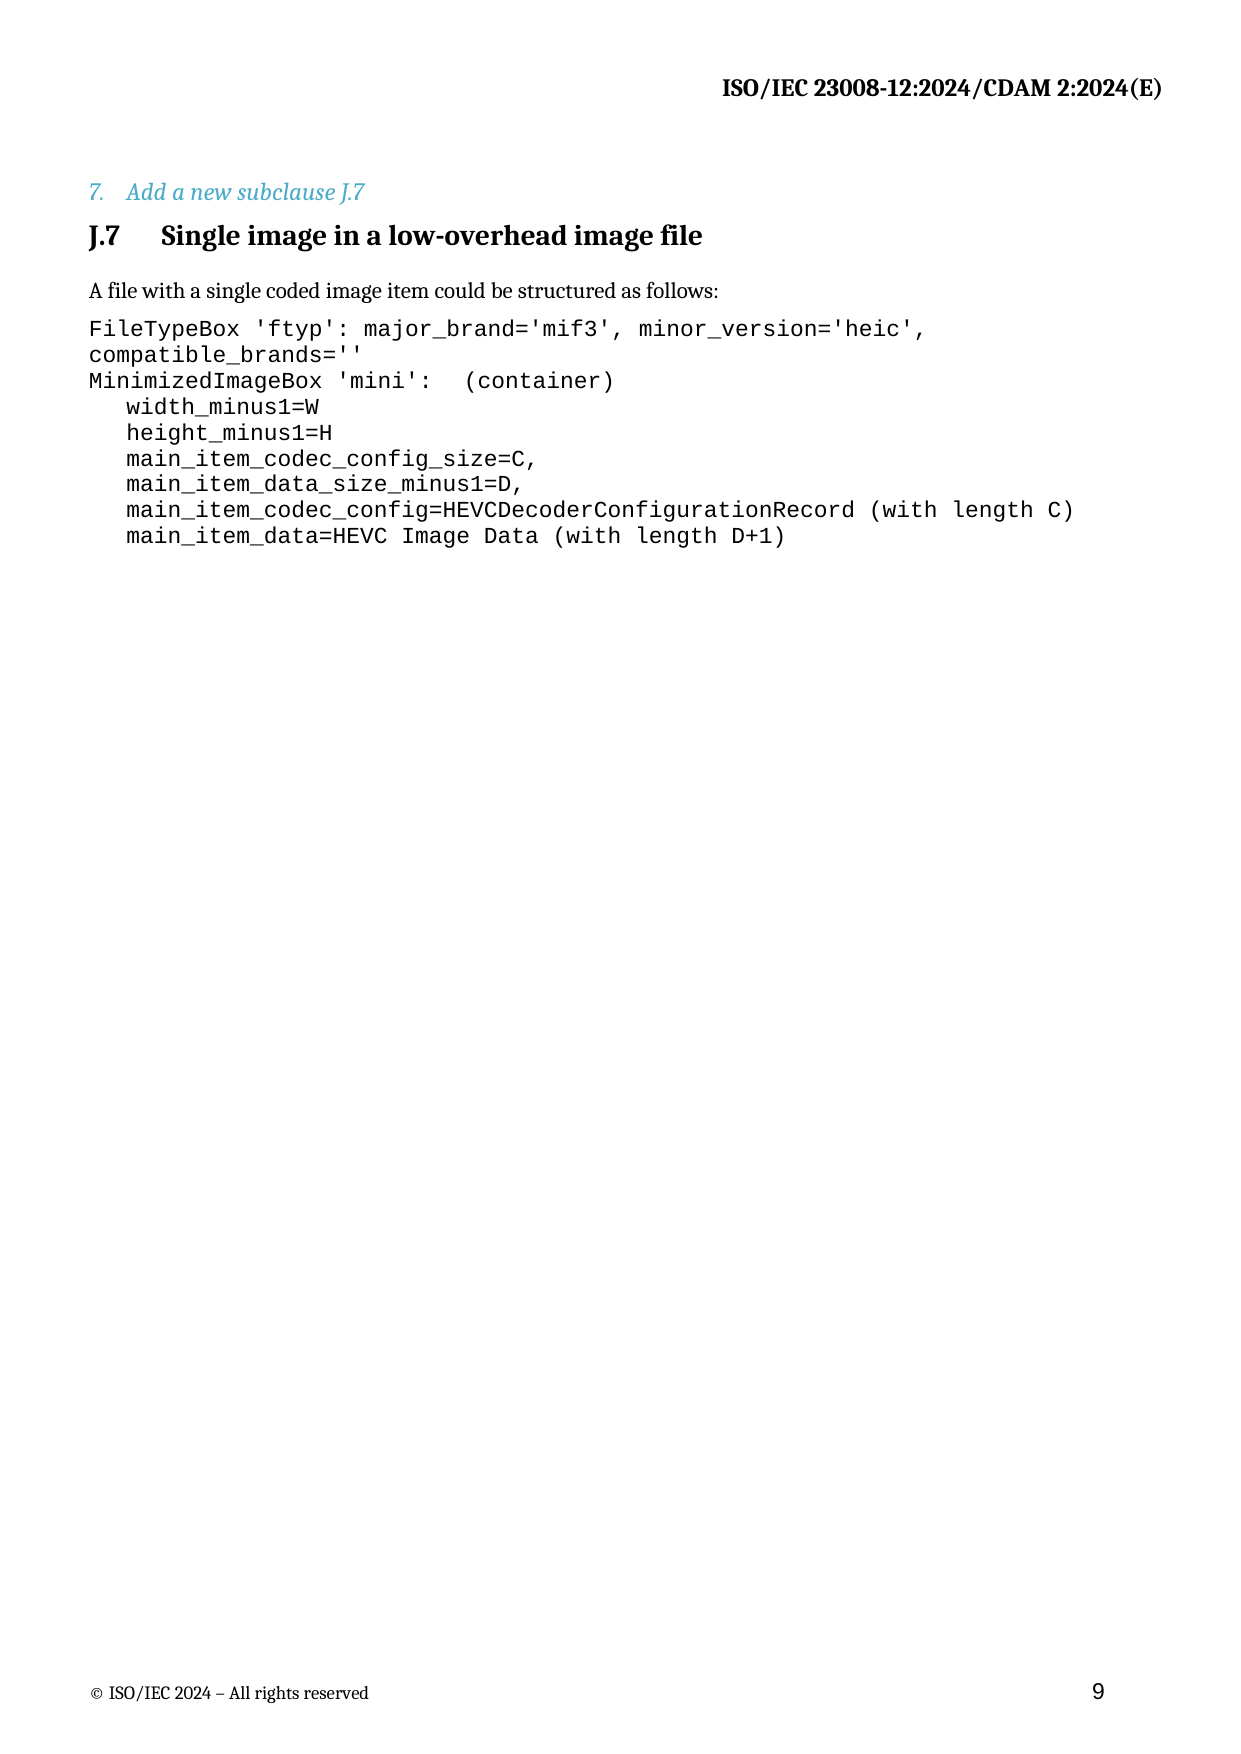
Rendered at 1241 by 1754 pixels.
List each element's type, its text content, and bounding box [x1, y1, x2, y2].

subtitle J.7 Single image in a low-overhead image file [89, 219, 1163, 252]
text main_item_codec_config=HEVCDecoderConfigurationRecord (with length C) [89, 499, 1163, 525]
text FileTypeBox 'ftyp': major_brand='mif3', minor_version='heic', compatible_brands='' [89, 317, 1163, 369]
text MinimizedImageBox 'mini': (container) [89, 369, 1163, 395]
text width_minus1=W [89, 395, 1163, 421]
text main_item_data=HEVC Image Data (with length D+1) [89, 525, 1163, 551]
text height_minus1=H [89, 421, 1163, 447]
text main_item_codec_config_size=C, [89, 447, 1163, 473]
text A file with a single coded image item could be structured as follows: [89, 278, 1163, 305]
text main_item_data_size_minus1=D, [89, 473, 1163, 499]
text Add a new subclause J.7 [89, 178, 1163, 206]
